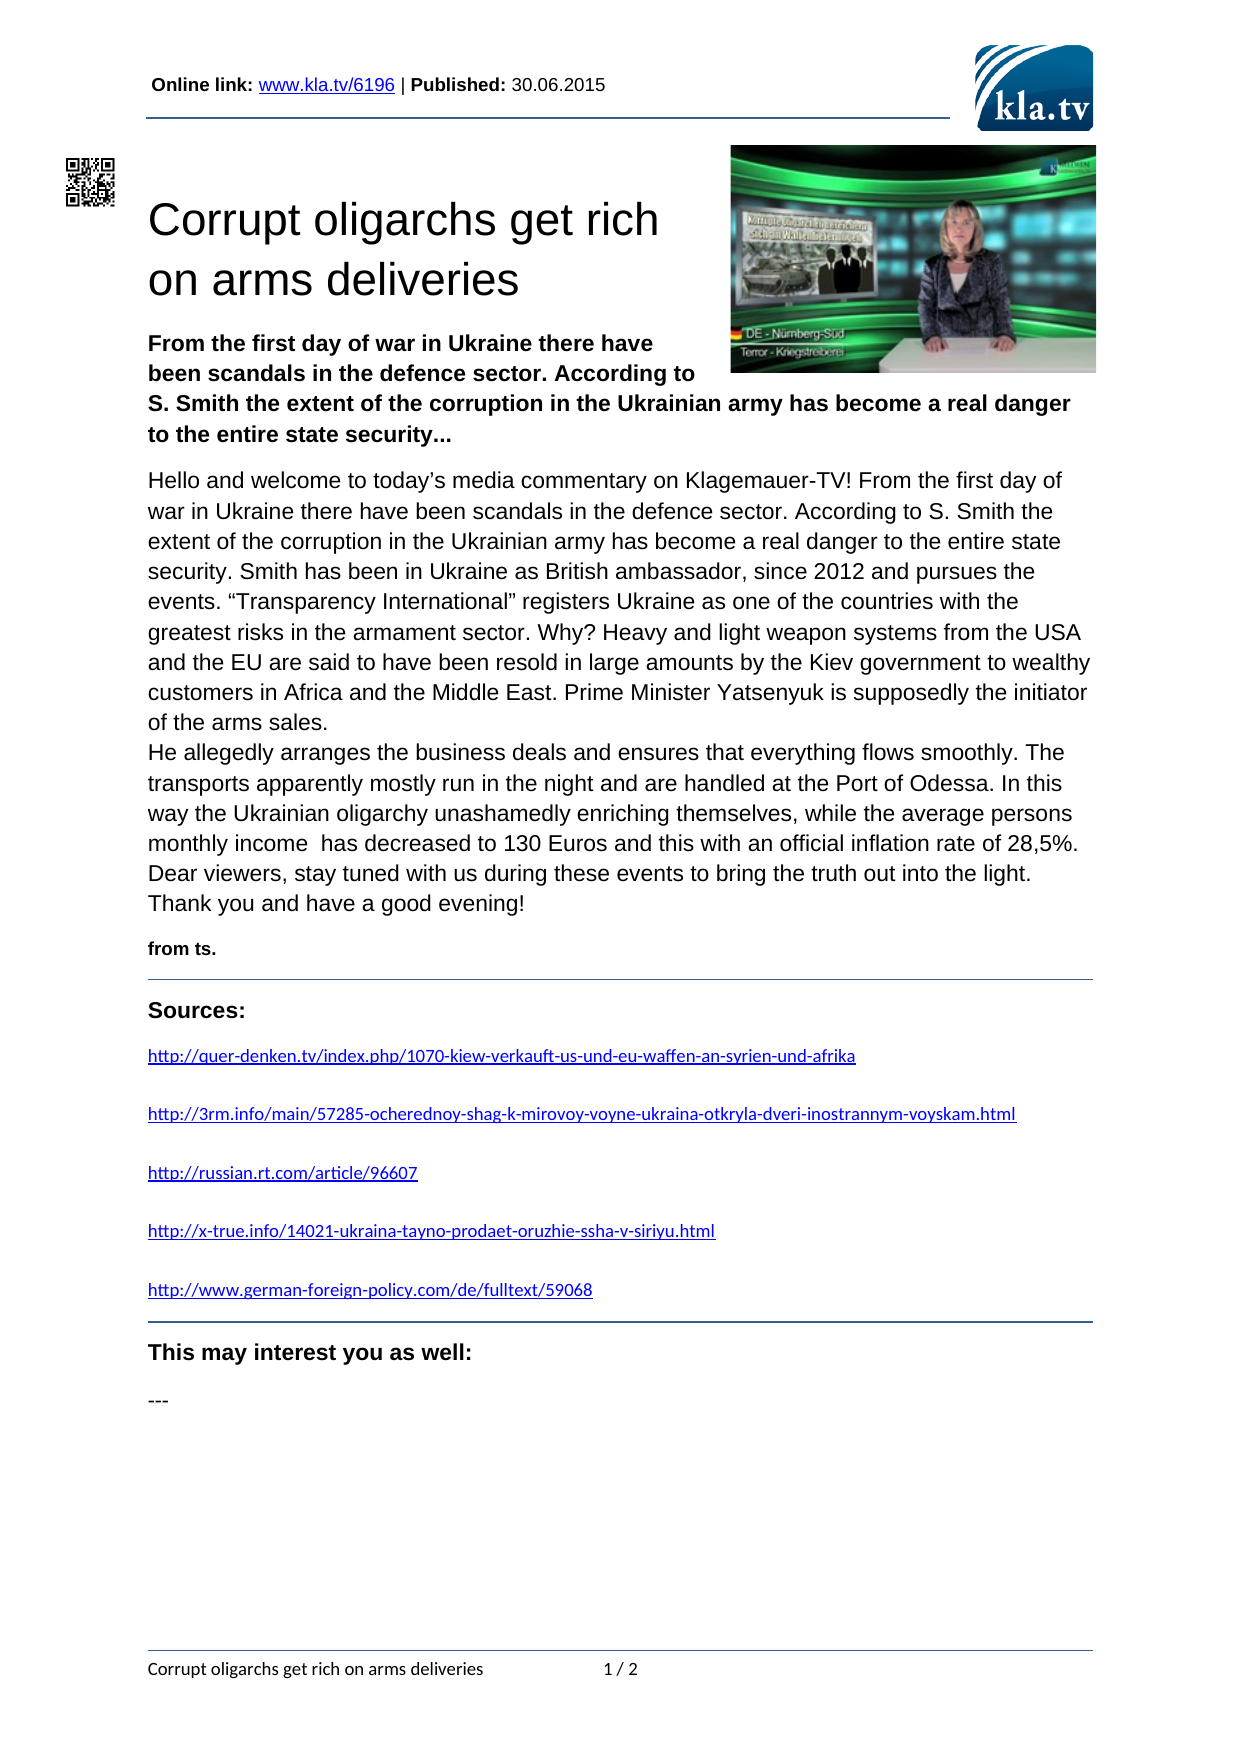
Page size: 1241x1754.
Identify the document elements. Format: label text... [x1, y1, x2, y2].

text from ts. [148, 937, 1093, 959]
text Hello and welcome to today’s media commentary on Klagemauer-TV! From the first day of war in Ukraine there have been scandals in the defence sector. According to S. Smith the extent of the corruption in the Ukrainian army has become a real danger to the entire state security. Smith has been in Ukraine as British ambassador, since 2012 and pursues the events. “Transparency International” registers Ukraine as one of the countries with the greatest risks in the armament sector. Why? Heavy and light weapon systems from the USA and the EU are said to have been resold in large amounts by the Kiev government to wealthy customers in Africa and the Middle East. Prime Minister Yatsenyuk is supposedly the initiator of the arms sales. He allegedly arranges the business deals and ensures that everything flows smoothly. The transports apparently mostly run in the night and are handled at the Port of Odessa. In this way the Ukrainian oligarchy unashamedly enriching themselves, while the average persons monthly income has decreased to 130 Euros and this with an official inflation rate of 28,5%. Dear viewers, stay tuned with us during these events to bring the truth out into the light. Thank you and have a good evening! [148, 467, 1093, 917]
text Corrupt oligarchs get rich on arms deliveries [148, 192, 1093, 306]
text Sources: [148, 980, 1093, 1023]
text From the first day of war in Ukraine there have been scandals in the defence sector. According to S. Smith the extent of the corruption in the Ukrainian army has become a real danger to the entire state security... [148, 330, 1093, 447]
text --- [148, 1386, 1093, 1414]
text This may interest you as well: [148, 1323, 1093, 1366]
text http://quer-denken.tv/index.php/1070-kiew-verkauft-us-und-eu-waffen-an-syrien-und-afrika http://3rm.info/main/57285-ocherednoy-shag-k-mirovoy-voyne-ukraina-otkryla-dveri-inostrannym-voyskam.html http://russian.rt.com/article/96607 http://x-true.info/14021-ukraina-tayno-prodaet-oruzhie-ssha-v-siriyu.html http://www.german-foreign-policy.com/de/fulltext/59068 [148, 1044, 1093, 1301]
